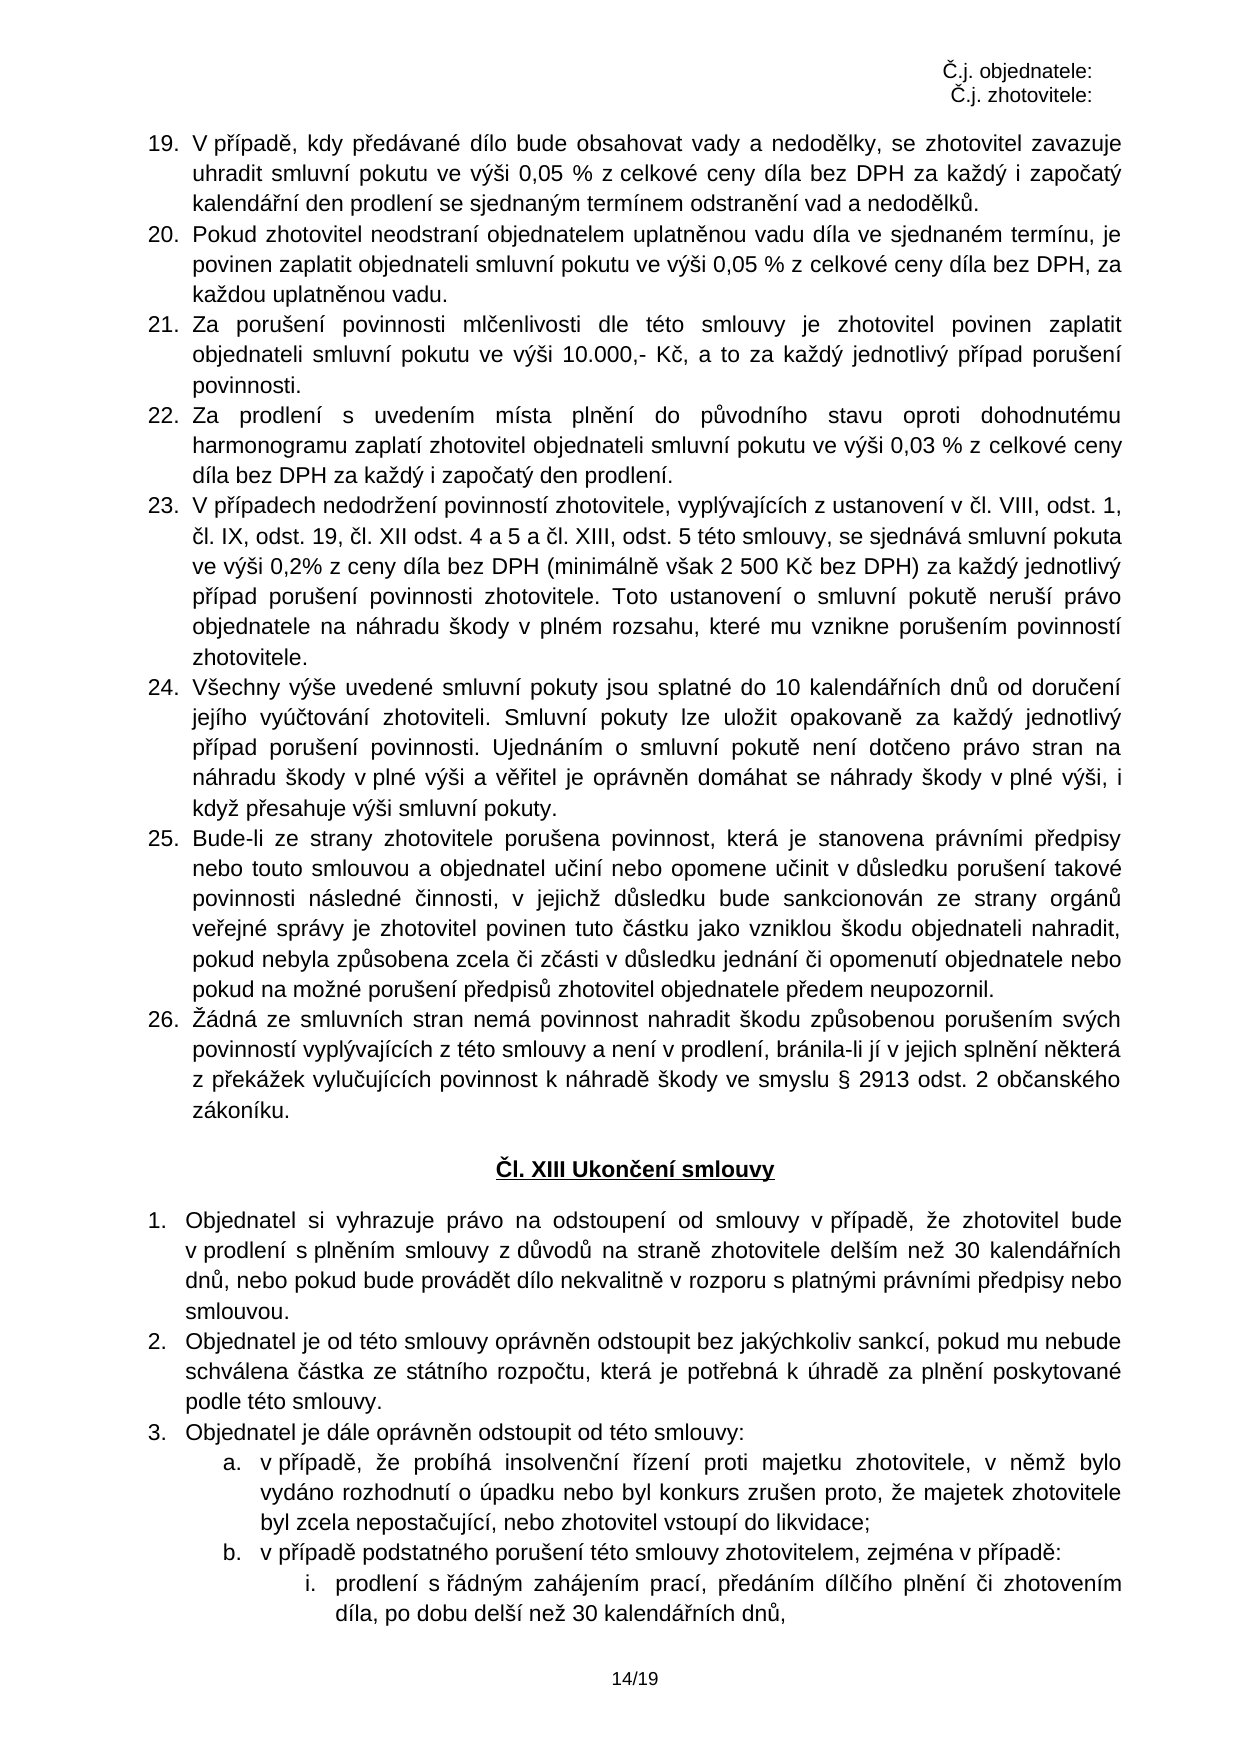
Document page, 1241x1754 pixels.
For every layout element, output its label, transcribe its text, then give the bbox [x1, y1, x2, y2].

list Všechny výše uvedené smluvní pokuty jsou splatné do 10 kalendářních dnů od doručení jejího vyúčtování zhotoviteli. Smluvní pokuty lze uložit opakovaně za každý jednotlivý případ porušení povinnosti. Ujednáním o smluvní pokutě není dotčeno právo stran na náhradu škody v plné výši a věřitel je oprávněn domáhat se náhrady škody v plné výši, i když přesahuje výši smluvní pokuty. [148, 674, 1122, 821]
list Objednatel si vyhrazuje právo na odstoupení od smlouvy v případě, že zhotovitel bude v prodlení s plněním smlouvy z důvodů na straně zhotovitele delším než 30 kalendářních dnů, nebo pokud bude provádět dílo nekvalitně v rozporu s platnými právními předpisy nebo smlouvou. [148, 1207, 1122, 1324]
list Pokud zhotovitel neodstraní objednatelem uplatněnou vadu díla ve sjednaném termínu, je povinen zaplatit objednateli smluvní pokutu ve výši 0,05 % z celkové ceny díla bez DPH, za každou uplatněnou vadu. [148, 221, 1122, 307]
list V případě, kdy předávané dílo bude obsahovat vady a nedodělky, se zhotovitel zavazuje uhradit smluvní pokutu ve výši 0,05 % z celkové ceny díla bez DPH za každý i započatý kalendářní den prodlení se sjednaným termínem odstranění vad a nedodělků. [148, 130, 1122, 217]
list Bude-li ze strany zhotovitele porušena povinnost, která je stanovena právními předpisy nebo touto smlouvou a objednatel učiní nebo opomene učinit v důsledku porušení takové povinnosti následné činnosti, v jejichž důsledku bude sankcionován ze strany orgánů veřejné správy je zhotovitel povinen tuto částku jako vzniklou škodu objednateli nahradit, pokud nebyla způsobena zcela či zčásti v důsledku jednání či opomenutí objednatele nebo pokud na možné porušení předpisů zhotovitel objednatele předem neupozornil. [148, 825, 1122, 1002]
list V případech nedodržení povinností zhotovitele, vyplývajících z ustanovení v čl. VIII, odst. 1, čl. IX, odst. 19, čl. XII odst. 4 a 5 a čl. XIII, odst. 5 této smlouvy, se sjednává smluvní pokuta ve výši 0,2% z ceny díla bez DPH (minimálně však 2 500 Kč bez DPH) za každý jednotlivý případ porušení povinnosti zhotovitele. Toto ustanovení o smluvní pokutě neruší právo objednatele na náhradu škody v plném rozsahu, které mu vznikne porušením povinností zhotovitele. [148, 492, 1122, 670]
list Objednatel je dále oprávněn odstoupit od této smlouvy: [148, 1418, 1122, 1445]
text Čl. XIII Ukončení smlouvy [148, 1156, 1122, 1182]
list Za porušení povinnosti mlčenlivosti dle této smlouvy je zhotovitel povinen zaplatit objednateli smluvní pokutu ve výši 10.000,- Kč, a to za každý jednotlivý případ porušení povinnosti. [148, 311, 1122, 398]
list v případě podstatného porušení této smlouvy zhotovitelem, zejména v případě: [223, 1539, 1122, 1566]
list Za prodlení s uvedením místa plnění do původního stavu oproti dohodnutému harmonogramu zaplatí zhotovitel objednateli smluvní pokutu ve výši 0,03 % z celkové ceny díla bez DPH za každý i započatý den prodlení. [148, 402, 1122, 488]
list Objednatel je od této smlouvy oprávněn odstoupit bez jakýchkoliv sankcí, pokud mu nebude schválena částka ze státního rozpočtu, která je potřebná k úhradě za plnění poskytované podle této smlouvy. [148, 1328, 1122, 1414]
list Žádná ze smluvních stran nemá povinnost nahradit škodu způsobenou porušením svých povinností vyplývajících z této smlouvy a není v prodlení, bránila-li jí v jejich splnění některá z překážek vylučujících povinnost k náhradě škody ve smyslu § 2913 odst. 2 občanského zákoníku. [148, 1006, 1122, 1123]
list v případě, že probíhá insolvenční řízení proti majetku zhotovitele, v němž bylo vydáno rozhodnutí o úpadku nebo byl konkurs zrušen proto, že majetek zhotovitele byl zcela nepostačující, nebo zhotovitel vstoupí do likvidace; [223, 1449, 1122, 1535]
list prodlení s řádným zahájením prací, předáním dílčího plnění či zhotovením díla, po dobu delší než 30 kalendářních dnů, [316, 1569, 1122, 1626]
